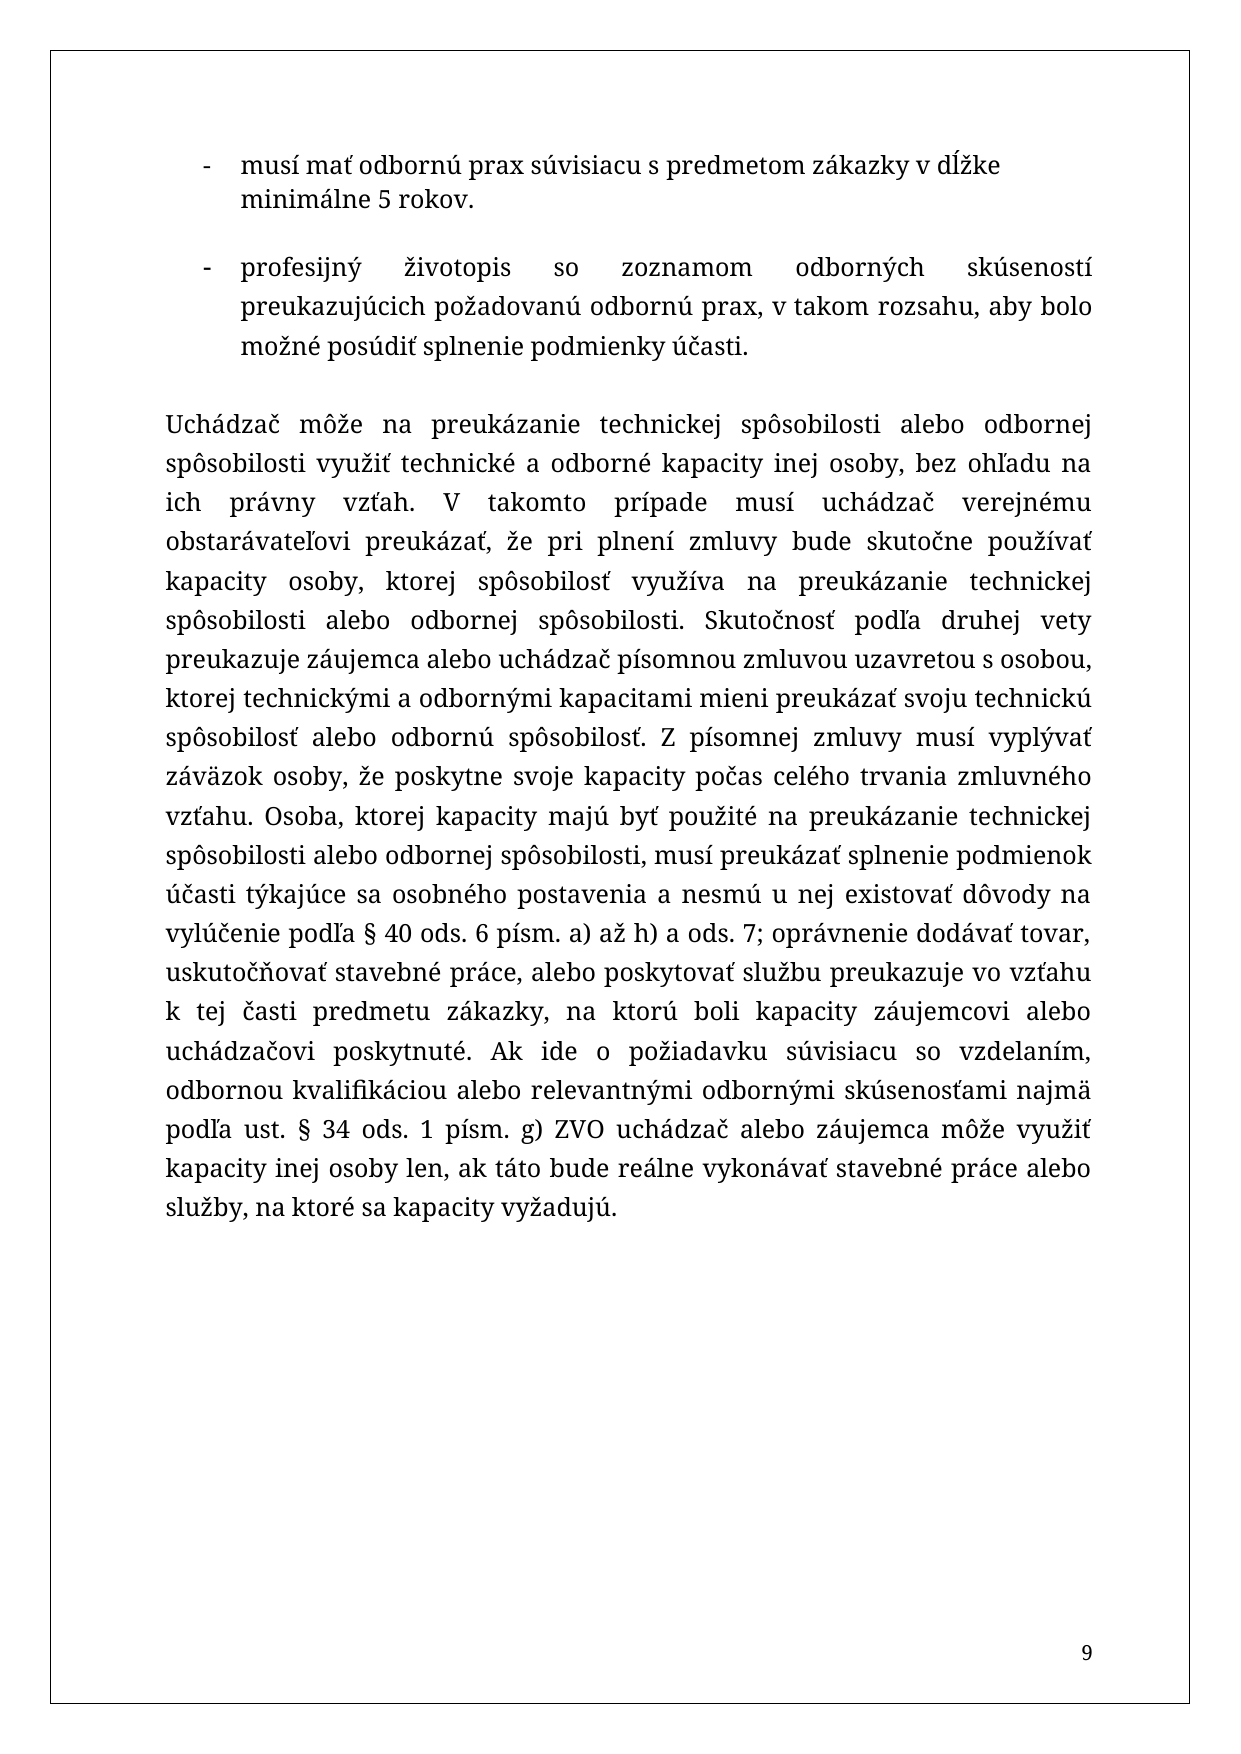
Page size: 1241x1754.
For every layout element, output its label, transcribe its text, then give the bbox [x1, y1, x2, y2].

list musí mať odbornú prax súvisiacu s predmetom zákazky v dĺžke minimálne 5 rokov. [203, 148, 1093, 216]
list profesijný životopis so zoznamom odborných skúseností preukazujúcich požadovanú odbornú prax, v takom rozsahu, aby bolo možné posúdiť splnenie podmienky účasti. [203, 250, 1093, 362]
text Uchádzač môže na preukázanie technickej spôsobilosti alebo odbornej spôsobilosti využiť technické a odborné kapacity inej osoby, bez ohľadu na ich právny vzťah. V takomto prípade musí uchádzač verejnému obstarávateľovi preukázať, že pri plnení zmluvy bude skutočne používať kapacity osoby, ktorej spôsobilosť využíva na preukázanie technickej spôsobilosti alebo odbornej spôsobilosti. Skutočnosť podľa druhej vety preukazuje záujemca alebo uchádzač písomnou zmluvou uzavretou s osobou, ktorej technickými a odbornými kapacitami mieni preukázať svoju technickú spôsobilosť alebo odbornú spôsobilosť. Z písomnej zmluvy musí vyplývať záväzok osoby, že poskytne svoje kapacity počas celého trvania zmluvného vzťahu. Osoba, ktorej kapacity majú byť použité na preukázanie technickej spôsobilosti alebo odbornej spôsobilosti, musí preukázať splnenie podmienok účasti týkajúce sa osobného postavenia a nesmú u nej existovať dôvody na vylúčenie podľa § 40 ods. 6 písm. a) až h) a ods. 7; oprávnenie dodávať tovar, uskutočňovať stavebné práce, alebo poskytovať službu preukazuje vo vzťahu k tej časti predmetu zákazky, na ktorú boli kapacity záujemcovi alebo uchádzačovi poskytnuté. Ak ide o požiadavku súvisiacu so vzdelaním, odbornou kvalifikáciou alebo relevantnými odbornými skúsenosťami najmä podľa ust. § 34 ods. 1 písm. g) ZVO uchádzač alebo záujemca môže využiť kapacity inej osoby len, ak táto bude reálne vykonávať stavebné práce alebo služby, na ktoré sa kapacity vyžadujú. [165, 407, 1093, 1224]
